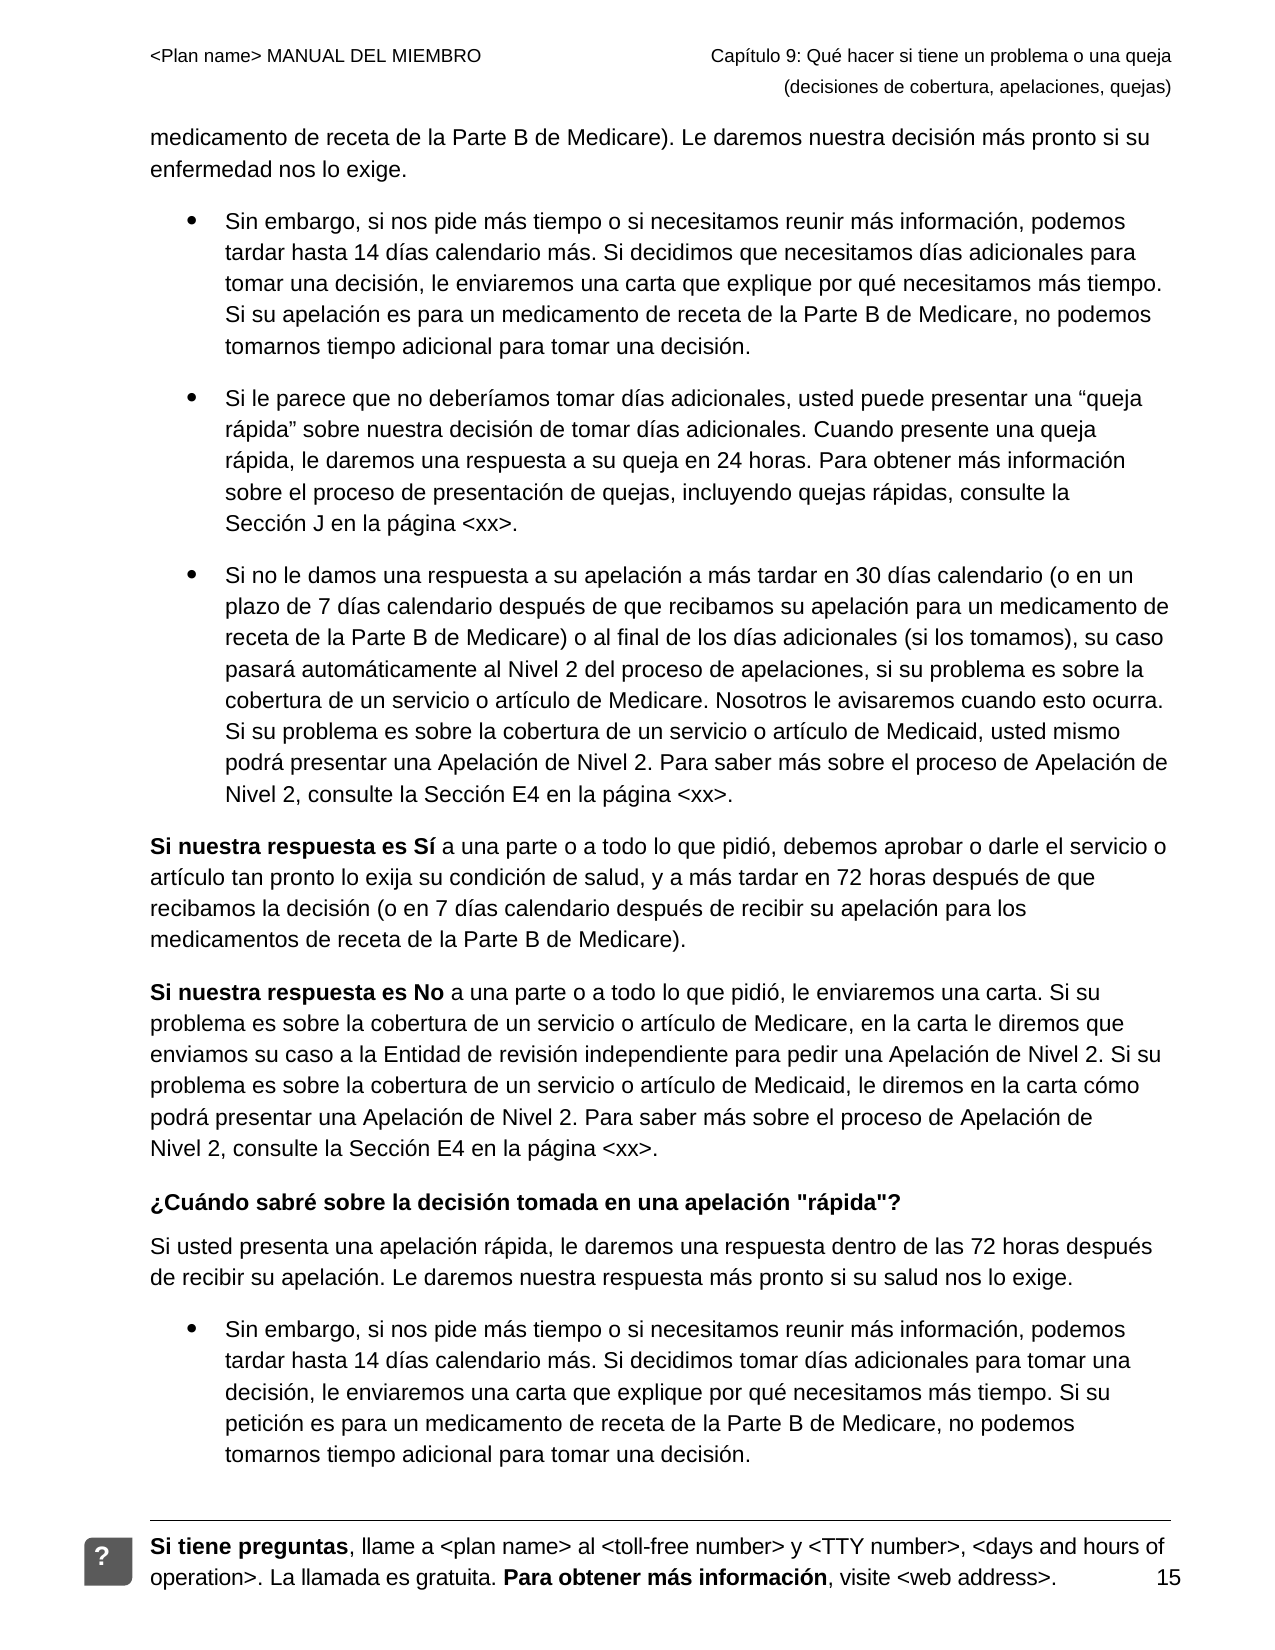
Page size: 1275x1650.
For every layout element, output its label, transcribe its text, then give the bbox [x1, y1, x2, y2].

text Si nuestra respuesta es No a una parte o a todo lo que pidió, le enviaremos una carta. Si su problema es sobre la cobertura de un servicio o artículo de Medicare, en la carta le diremos que enviamos su caso a la Entidad de revisión independiente para pedir una Apelación de Nivel 2. Si su problema es sobre la cobertura de un servicio o artículo de Medicaid, le diremos en la carta cómo podrá presentar una Apelación de Nivel 2. Para saber más sobre el proceso de Apelación de Nivel 2, consulte la Sección E4 en la página <xx>. [150, 975, 1171, 1162]
list Si no le damos una respuesta a su apelación a más tardar en 30 días calendario (o en un plazo de 7 días calendario después de que recibamos su apelación para un medicamento de receta de la Parte B de Medicare) o al final de los días adicionales (si los tomamos), su caso pasará automáticamente al Nivel 2 del proceso de apelaciones, si su problema es sobre la cobertura de un servicio o artículo de Medicare. Nosotros le avisaremos cuando esto ocurra. Si su problema es sobre la cobertura de un servicio o artículo de Medicaid, usted mismo podrá presentar una Apelación de Nivel 2. Para saber más sobre el proceso de Apelación de Nivel 2, consulte la Sección E4 en la página <xx>. [187, 558, 1171, 808]
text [150, 121, 1171, 183]
text Si nuestra respuesta es Sí a una parte o a todo lo que pidió, debemos aprobar o darle el servicio o artículo tan pronto lo exija su condición de salud, y a más tardar en 72 horas después de que recibamos la decisión (o en 7 días calendario después de recibir su apelación para los medicamentos de receta de la Parte B de Medicare). [150, 829, 1171, 954]
list Sin embargo, si nos pide más tiempo o si necesitamos reunir más información, podemos tardar hasta 14 días calendario más. Si decidimos tomar días adicionales para tomar una decisión, le enviaremos una carta que explique por qué necesitamos más tiempo. Si su petición es para un medicamento de receta de la Parte B de Medicare, no podemos tomarnos tiempo adicional para tomar una decisión. [187, 1312, 1171, 1469]
subtitle ¿Cuándo sabré sobre la decisión tomada en una apelación "rápida"? [150, 1183, 1096, 1217]
list Sin embargo, si nos pide más tiempo o si necesitamos reunir más información, podemos tardar hasta 14 días calendario más. Si decidimos que necesitamos días adicionales para tomar una decisión, le enviaremos una carta que explique por qué necesitamos más tiempo. Si su apelación es para un medicamento de receta de la Parte B de Medicare, no podemos tomarnos tiempo adicional para tomar una decisión. [187, 204, 1171, 360]
list Si le parece que no deberíamos tomar días adicionales, usted puede presentar una “queja rápida” sobre nuestra decisión de tomar días adicionales. Cuando presente una queja rápida, le daremos una respuesta a su queja en 24 horas. Para obtener más información sobre el proceso de presentación de quejas, incluyendo quejas rápidas, consulte la Sección J en la página <xx>. [187, 381, 1171, 537]
text Si usted presenta una apelación rápida, le daremos una respuesta dentro de las 72 horas después de recibir su apelación. Le daremos nuestra respuesta más pronto si su salud nos lo exige. [150, 1229, 1171, 1292]
